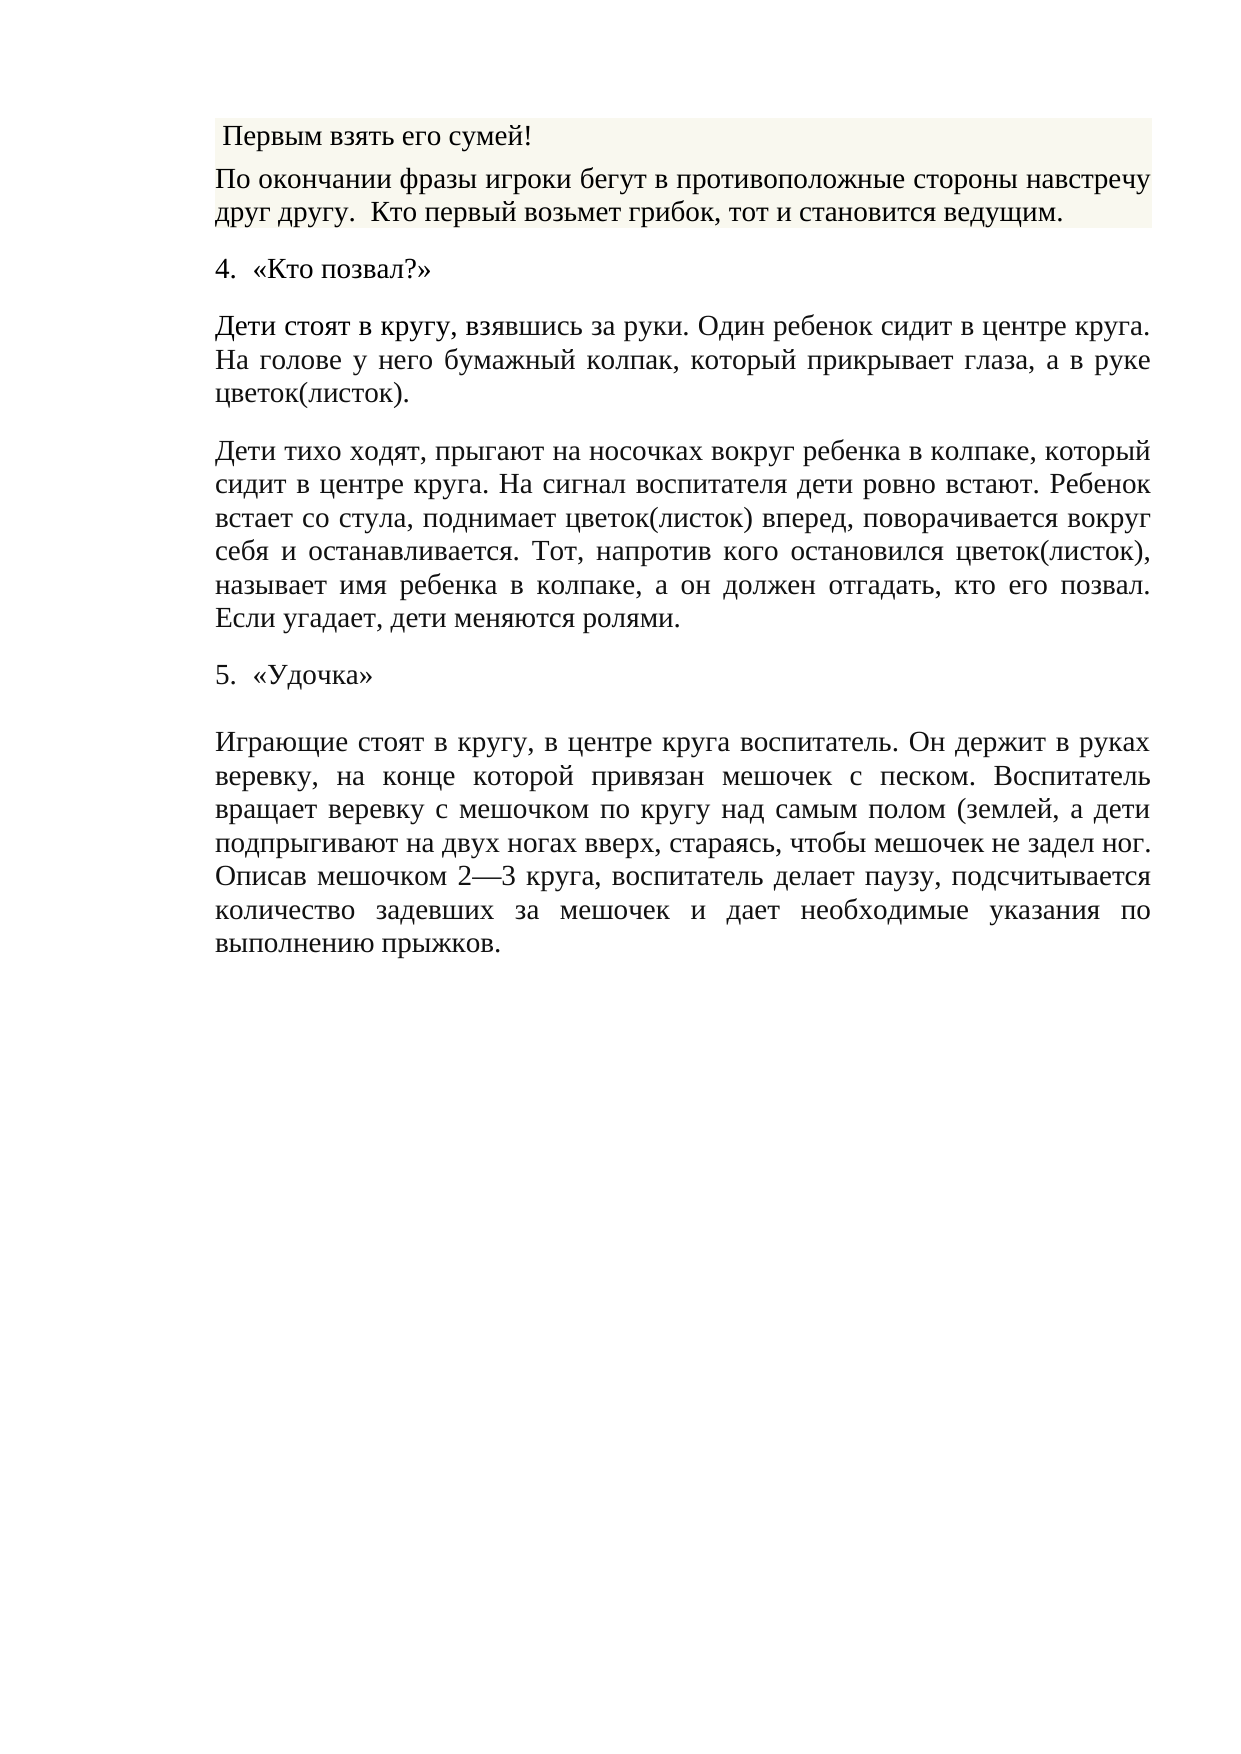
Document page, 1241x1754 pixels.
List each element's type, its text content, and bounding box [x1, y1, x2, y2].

text Первым взять его сумей! [215, 118, 1152, 152]
text Дети тихо ходят, прыгают на носочках вокруг ребенка в колпаке, который сидит в центре круга. На сигнал воспитателя дети ровно встают. Ребенок встает со стула, поднимает цветок(листок) вперед, поворачивается вокруг себя и останавливается. Тот, напротив кого остановился цветок(листок), называет имя ребенка в колпаке, а он должен отгадать, кто его позвал. Если угадает, дети меняются ролями. [215, 433, 1152, 634]
text Дети стоят в кругу, взявшись за руки. Один ребенок сидит в центре круга. На голове у него бумажный колпак, который прикрывает глаза, а в руке цветок(листок). [215, 308, 1152, 409]
list «Кто позвал?» [215, 252, 1152, 285]
text По окончании фразы игроки бегут в противоположные стороны навстречу друг другу. Кто первый возьмет грибок, тот и становится ведущим. [215, 161, 1152, 228]
text Играющие стоят в кругу, в центре круга воспитатель. Он держит в руках веревку, на конце которой привязан мешочек с песком. Воспитатель вращает веревку с мешочком по кругу над самым полом (землей, а дети подпрыгивают на двух ногах вверх, стараясь, чтобы мешочек не задел ног. Описав мешочком 2—3 круга, воспитатель делает паузу, подсчитывается количество задевших за мешочек и дает необходимые указания по выполнению прыжков. [215, 724, 1152, 959]
list «Удочка» [215, 657, 1152, 691]
